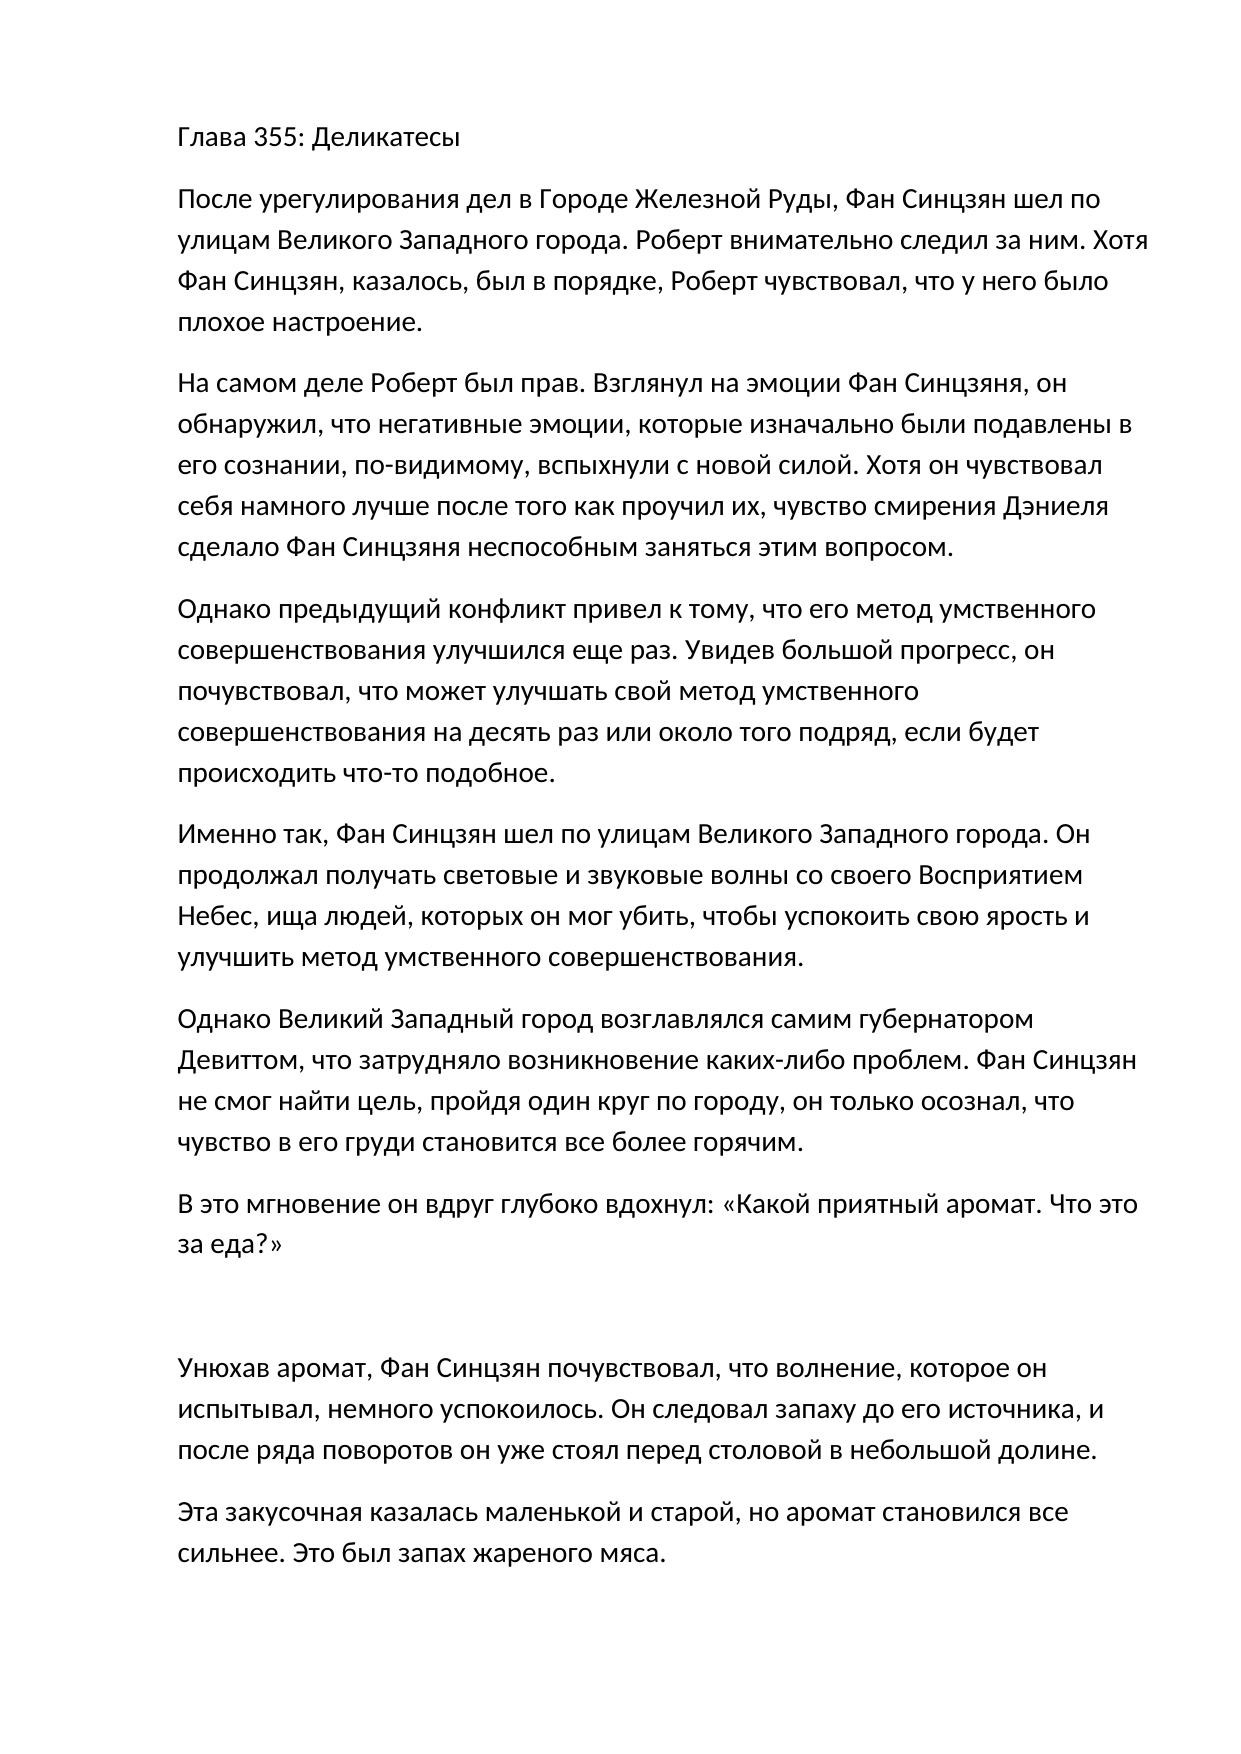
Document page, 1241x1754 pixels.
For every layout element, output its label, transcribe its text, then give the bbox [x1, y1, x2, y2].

text Эта закусочная казалась маленькой и старой, но аромат становился все сильнее. Это был запах жареного мяса. [177, 1493, 1152, 1569]
text В это мгновение он вдруг глубоко вдохнул: «Какой приятный аромат. Что это за еда?» [177, 1185, 1152, 1261]
text Именно так, Фан Синцзян шел по улицам Великого Западного города. Он продолжал получать световые и звуковые волны со своего Восприятием Небес, ища людей, которых он мог убить, чтобы успокоить свою ярость и улучшить метод умственного совершенствования. [177, 816, 1152, 974]
text Однако предыдущий конфликт привел к тому, что его метод умственного совершенствования улучшился еще раз. Увидев большой прогресс, он почувствовал, что может улучшать свой метод умственного совершенствования на десять раз или около того подряд, если будет происходить что-то подобное. [177, 590, 1152, 789]
text Унюхав аромат, Фан Синцзян почувствовал, что волнение, которое он испытывал, немного успокоилось. Он следовал запаху до его источника, и после ряда поворотов он уже стоял перед столовой в небольшой долине. [177, 1349, 1152, 1467]
text Однако Великий Западный город возглавлялся самим губернатором Девиттом, что затрудняло возникновение каких-либо проблем. Фан Синцзян не смог найти цель, пройдя один круг по городу, он только осознал, что чувство в его груди становится все более горячим. [177, 1000, 1152, 1158]
text После урегулирования дел в Городе Железной Руды, Фан Синцзян шел по улицам Великого Западного города. Роберт внимательно следил за ним. Хотя Фан Синцзян, казалось, был в порядке, Роберт чувствовал, что у него было плохое настроение. [177, 180, 1152, 338]
text На самом деле Роберт был прав. Взглянул на эмоции Фан Синцзяня, он обнаружил, что негативные эмоции, которые изначально были подавлены в его сознании, по-видимому, вспыхнули с новой силой. Хотя он чувствовал себя намного лучше после того как проучил их, чувство смирения Дэниеля сделало Фан Синцзяня неспособным заняться этим вопросом. [177, 364, 1152, 564]
text Глава 355: Деликатесы [177, 118, 1152, 154]
